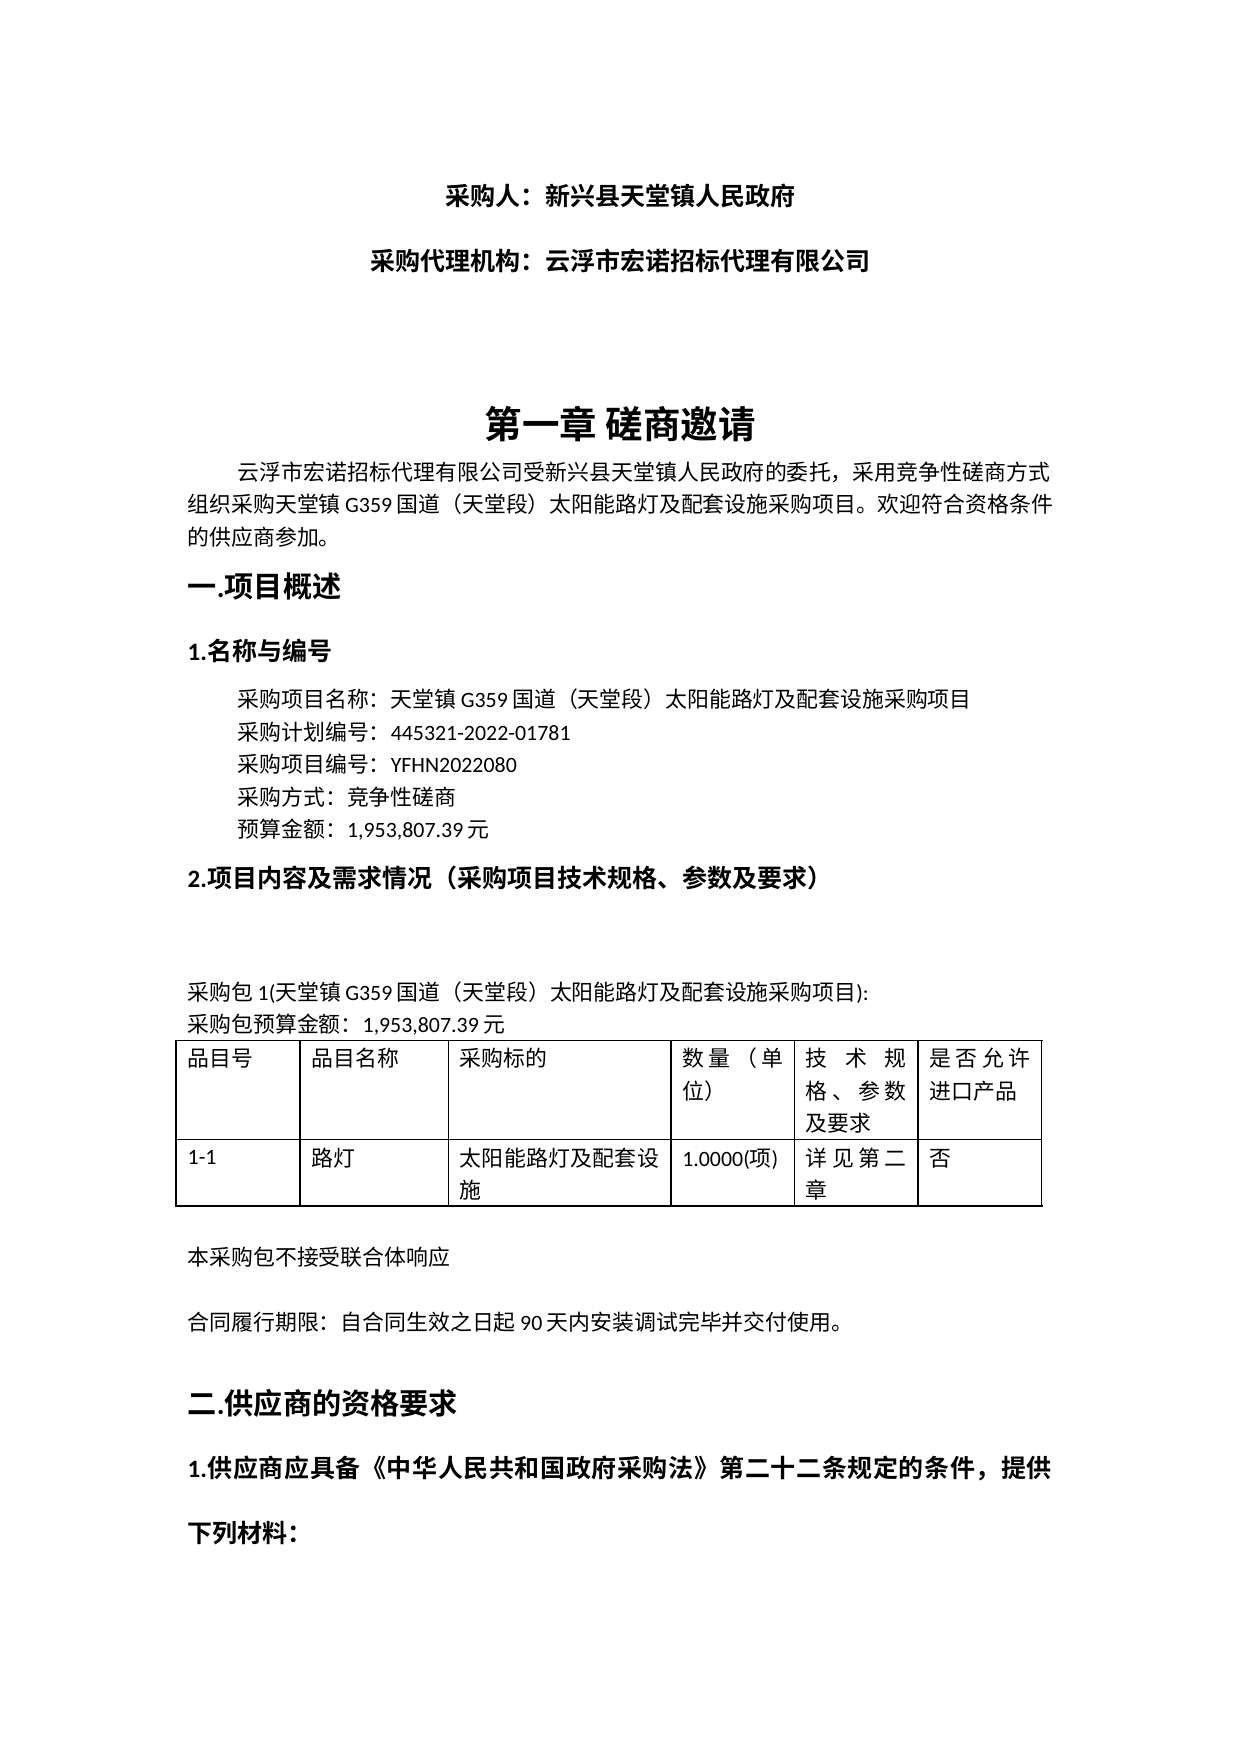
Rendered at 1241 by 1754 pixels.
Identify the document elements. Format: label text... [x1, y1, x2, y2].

text 合同履行期限：自合同生效之日起90天内安装调试完毕并交付使用。 [187, 1304, 1053, 1337]
text 云浮市宏诺招标代理有限公司受新兴县天堂镇人民政府的委托，采用竞争性磋商方式组织采购天堂镇G359国道（天堂段）太阳能路灯及配套设施采购项目。欢迎符合资格条件的供应商参加。 [187, 454, 1053, 552]
text 1.供应商应具备《中华人民共和国政府采购法》第二十二条规定的条件，提供下列材料： [187, 1434, 1053, 1564]
table_cell 太阳能路灯及配套设施 [449, 1140, 670, 1205]
text 采购人：新兴县天堂镇人民政府 [187, 162, 1053, 227]
text 采购项目编号：YFHN2022080 [187, 747, 1053, 779]
text 采购项目名称：天堂镇G359国道（天堂段）太阳能路灯及配套设施采购项目 [187, 682, 1053, 714]
text 采购代理机构：云浮市宏诺招标代理有限公司 [187, 227, 1053, 292]
table_header 品目号 [177, 1041, 299, 1138]
table_header 数量（单位） [672, 1041, 794, 1138]
table_header 品目名称 [301, 1041, 448, 1138]
text 本采购包不接受联合体响应 [187, 1239, 1053, 1272]
table_cell 详见第二章 [795, 1140, 917, 1205]
table_cell 否 [919, 1140, 1041, 1205]
text 一.项目概述 [187, 552, 1053, 617]
table_cell 1.0000(项) [672, 1140, 794, 1205]
text 采购包预算金额：1,953,807.39元 [187, 1007, 1053, 1039]
table_header 技术规格、参数及要求 [795, 1041, 917, 1138]
text 采购方式：竞争性磋商 [187, 779, 1053, 812]
table_cell 1-1 [177, 1140, 299, 1205]
text 采购计划编号：445321-2022-01781 [187, 714, 1053, 747]
table_header 是否允许进口产品 [919, 1041, 1041, 1138]
table_header 采购标的 [449, 1041, 670, 1138]
text 预算金额：1,953,807.39元 [187, 812, 1053, 844]
text 2.项目内容及需求情况（采购项目技术规格、参数及要求） [187, 844, 1053, 909]
text 采购包1(天堂镇G359国道（天堂段）太阳能路灯及配套设施采购项目): [187, 974, 1053, 1007]
text 第一章 磋商邀请 [187, 389, 1053, 454]
text 二.供应商的资格要求 [187, 1369, 1053, 1434]
table_cell 路灯 [301, 1140, 448, 1205]
text 1.名称与编号 [187, 617, 1053, 682]
